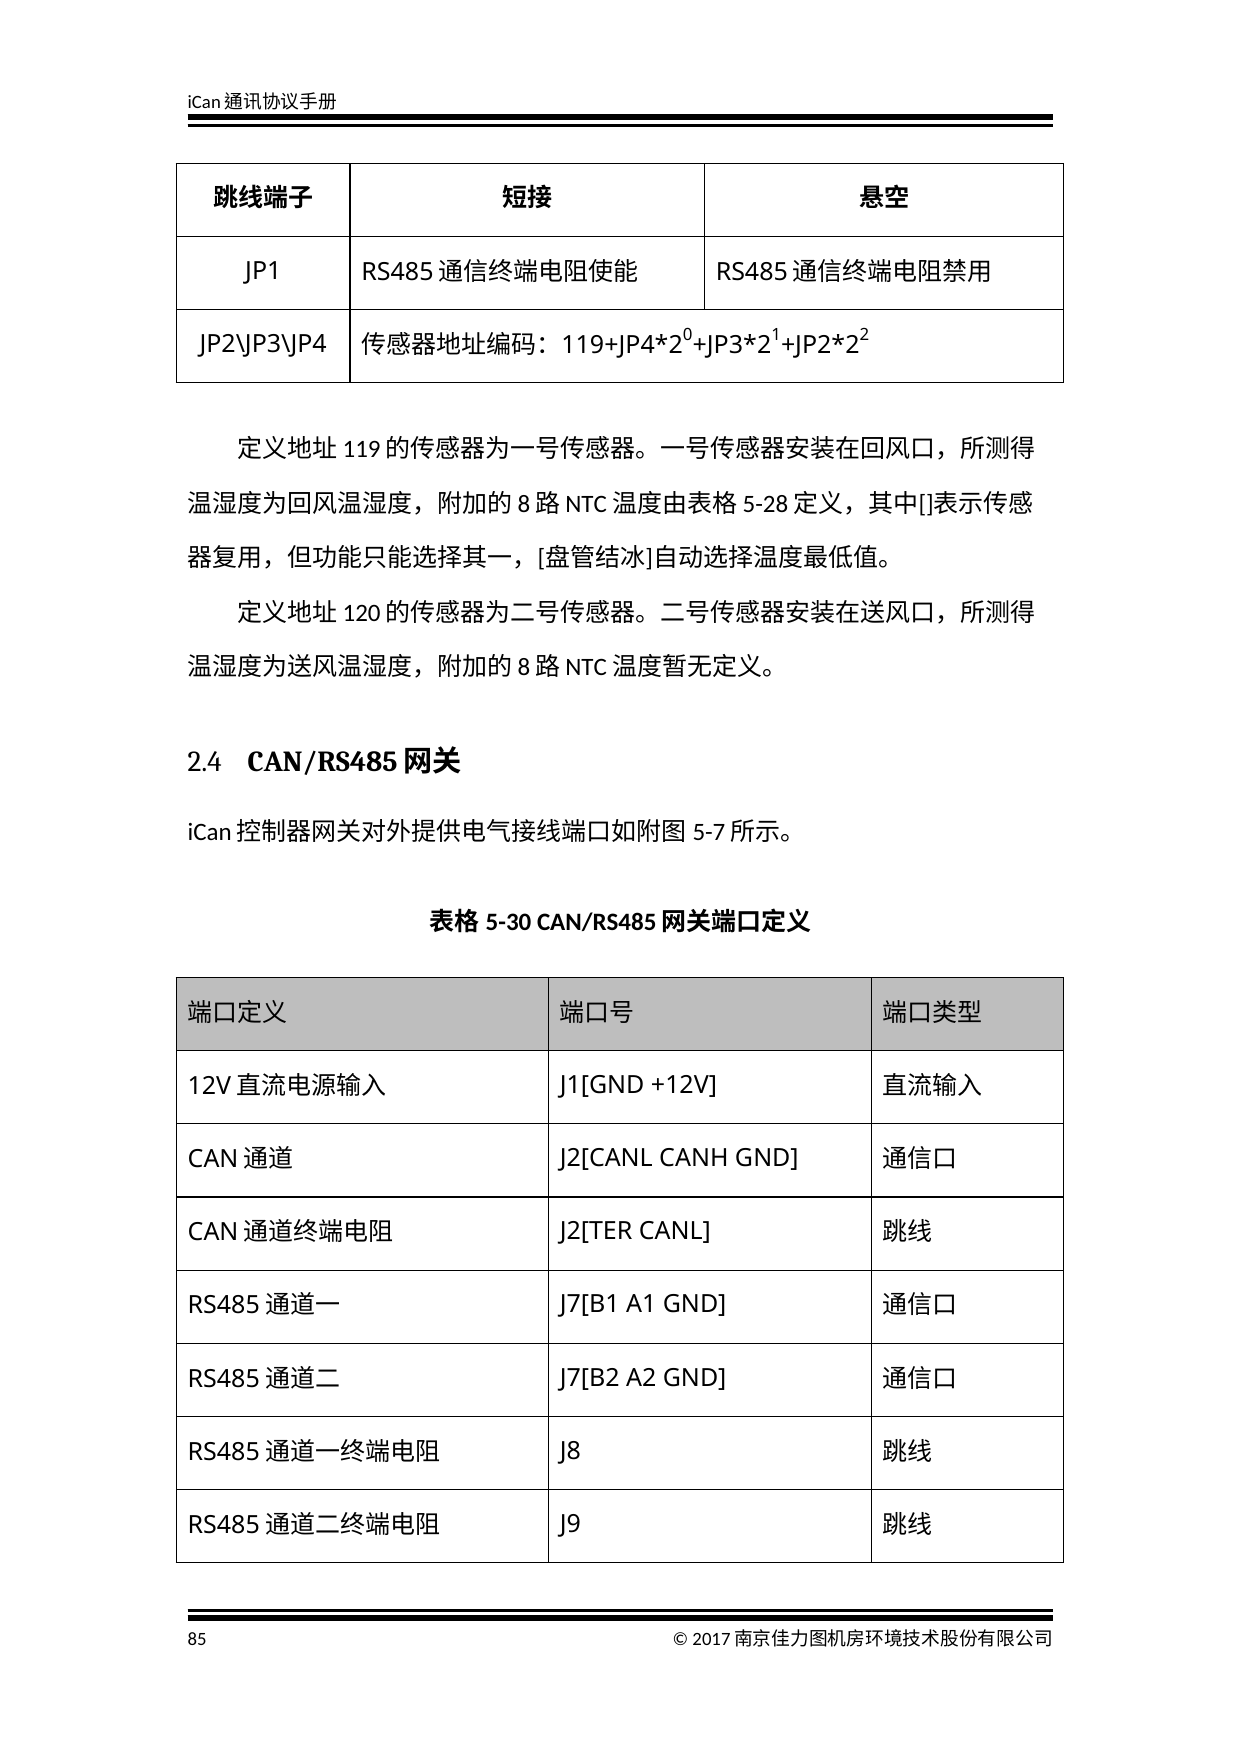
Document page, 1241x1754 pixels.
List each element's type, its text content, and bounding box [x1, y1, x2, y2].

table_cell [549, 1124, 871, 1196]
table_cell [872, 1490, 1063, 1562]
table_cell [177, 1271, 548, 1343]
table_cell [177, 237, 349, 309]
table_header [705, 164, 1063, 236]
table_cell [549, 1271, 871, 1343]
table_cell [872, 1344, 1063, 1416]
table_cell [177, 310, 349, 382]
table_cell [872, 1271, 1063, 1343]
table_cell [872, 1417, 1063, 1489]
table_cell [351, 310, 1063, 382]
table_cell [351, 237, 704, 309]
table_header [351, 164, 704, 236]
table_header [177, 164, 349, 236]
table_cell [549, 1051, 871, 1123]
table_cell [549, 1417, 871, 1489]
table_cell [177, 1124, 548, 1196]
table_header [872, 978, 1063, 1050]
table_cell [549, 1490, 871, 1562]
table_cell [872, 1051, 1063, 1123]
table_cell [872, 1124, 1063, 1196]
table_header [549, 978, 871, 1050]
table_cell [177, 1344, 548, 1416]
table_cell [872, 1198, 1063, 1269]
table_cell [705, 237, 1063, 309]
subtitle CAN/RS485网关 [187, 726, 1053, 791]
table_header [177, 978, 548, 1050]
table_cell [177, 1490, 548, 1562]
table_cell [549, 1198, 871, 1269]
text 定义地址120的传感器为二号传感器。二号传感器安装在送风口，所测得温湿度为送风温湿度，附加的8路NTC温度暂无定义。 [187, 592, 1053, 683]
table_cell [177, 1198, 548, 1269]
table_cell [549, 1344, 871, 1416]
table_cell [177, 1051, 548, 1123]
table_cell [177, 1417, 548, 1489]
